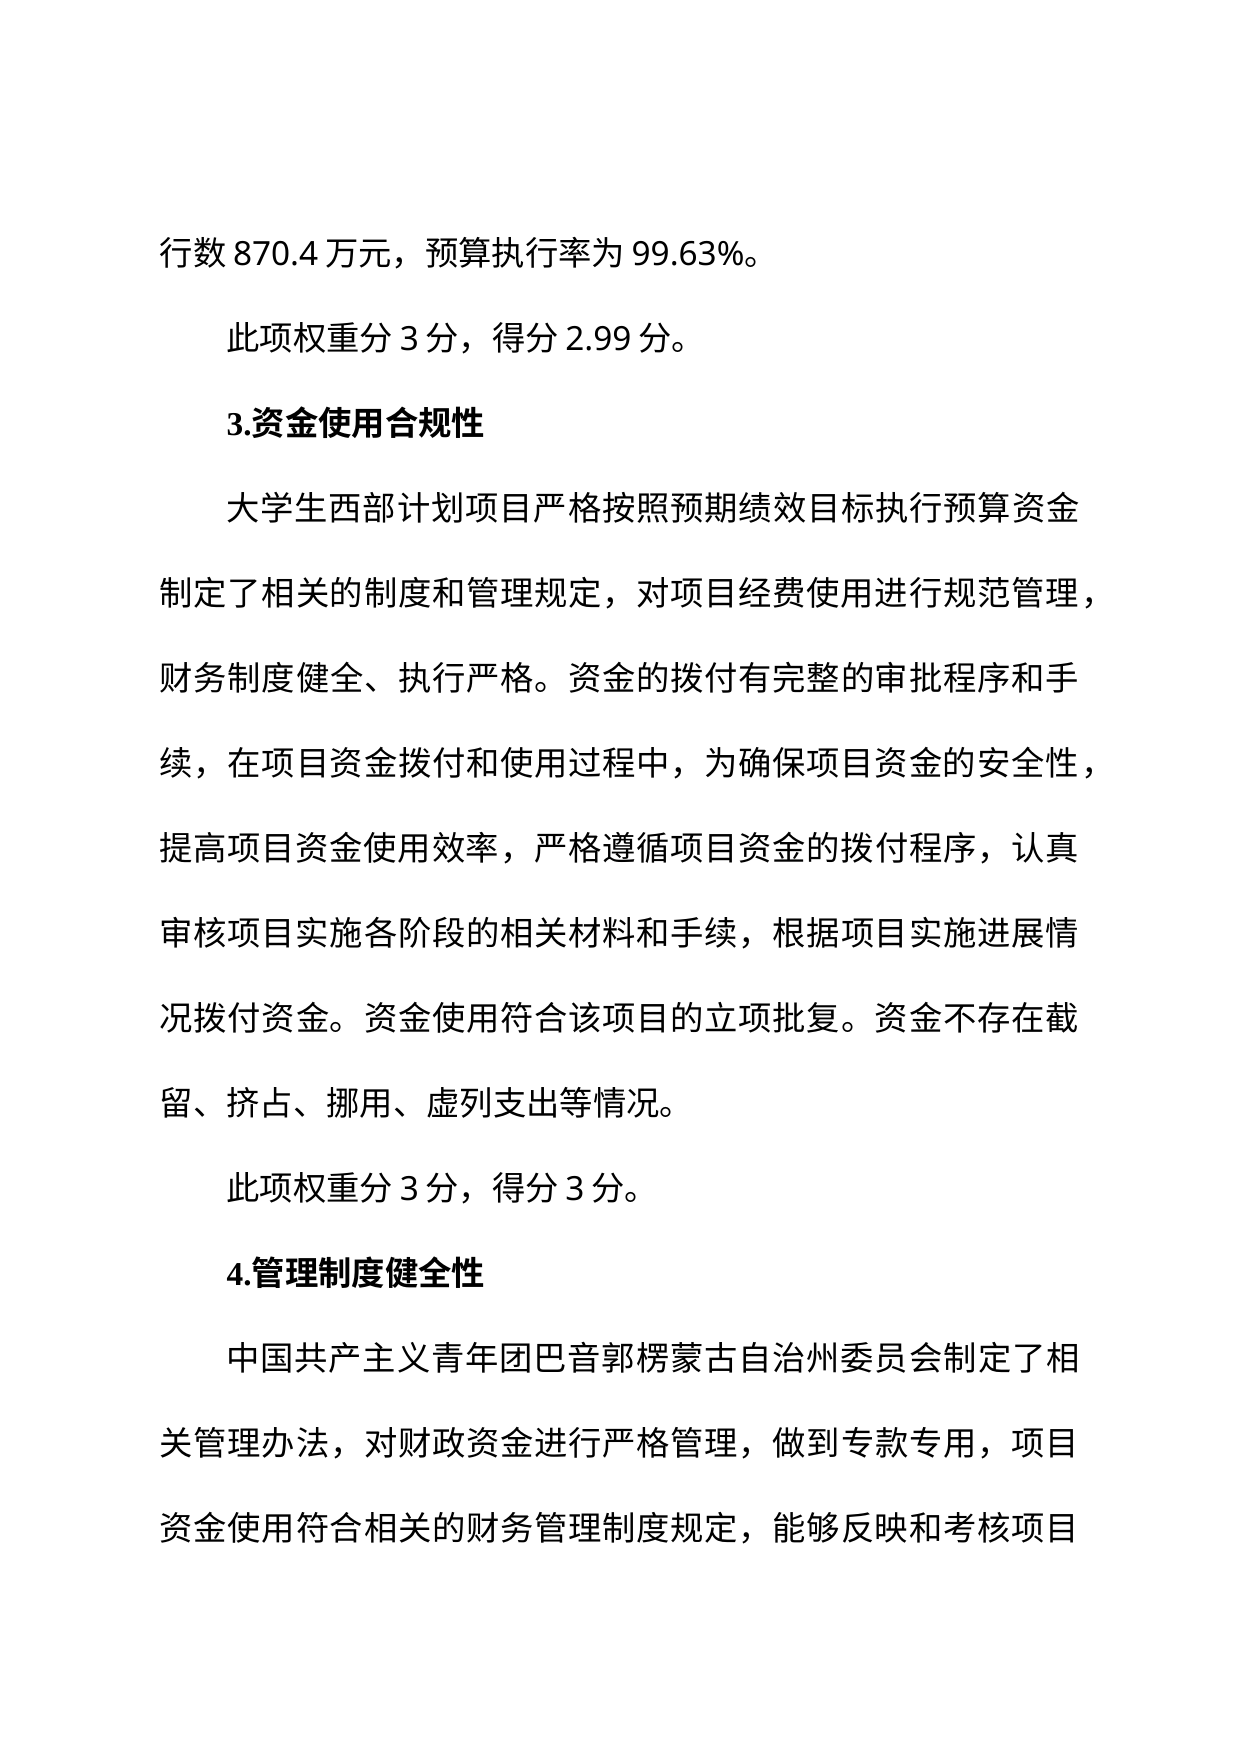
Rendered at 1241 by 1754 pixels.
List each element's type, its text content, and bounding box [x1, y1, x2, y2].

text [159, 1314, 1081, 1569]
text 4.管理制度健全性 [159, 1229, 1081, 1314]
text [159, 209, 1081, 294]
text 此项权重分3分，得分3分。 [159, 1144, 1081, 1229]
text 大学生西部计划项目严格按照预期绩效目标执行预算资金。制定了相关的制度和管理规定，对项目经费使用进行规范管理，财务制度健全、执行严格。资金的拨付有完整的审批程序和手续，在项目资金拨付和使用过程中，为确保项目资金的安全性，提高项目资金使用效率，严格遵循项目资金的拨付程序，认真审核项目实施各阶段的相关材料和手续，根据项目实施进展情况拨付资金。资金使用符合该项目的立项批复。资金不存在截留、挤占、挪用、虚列支出等情况。 [159, 464, 1081, 1144]
text 3.资金使用合规性 [159, 379, 1081, 464]
text 此项权重分3分，得分2.99分。 [159, 294, 1081, 379]
